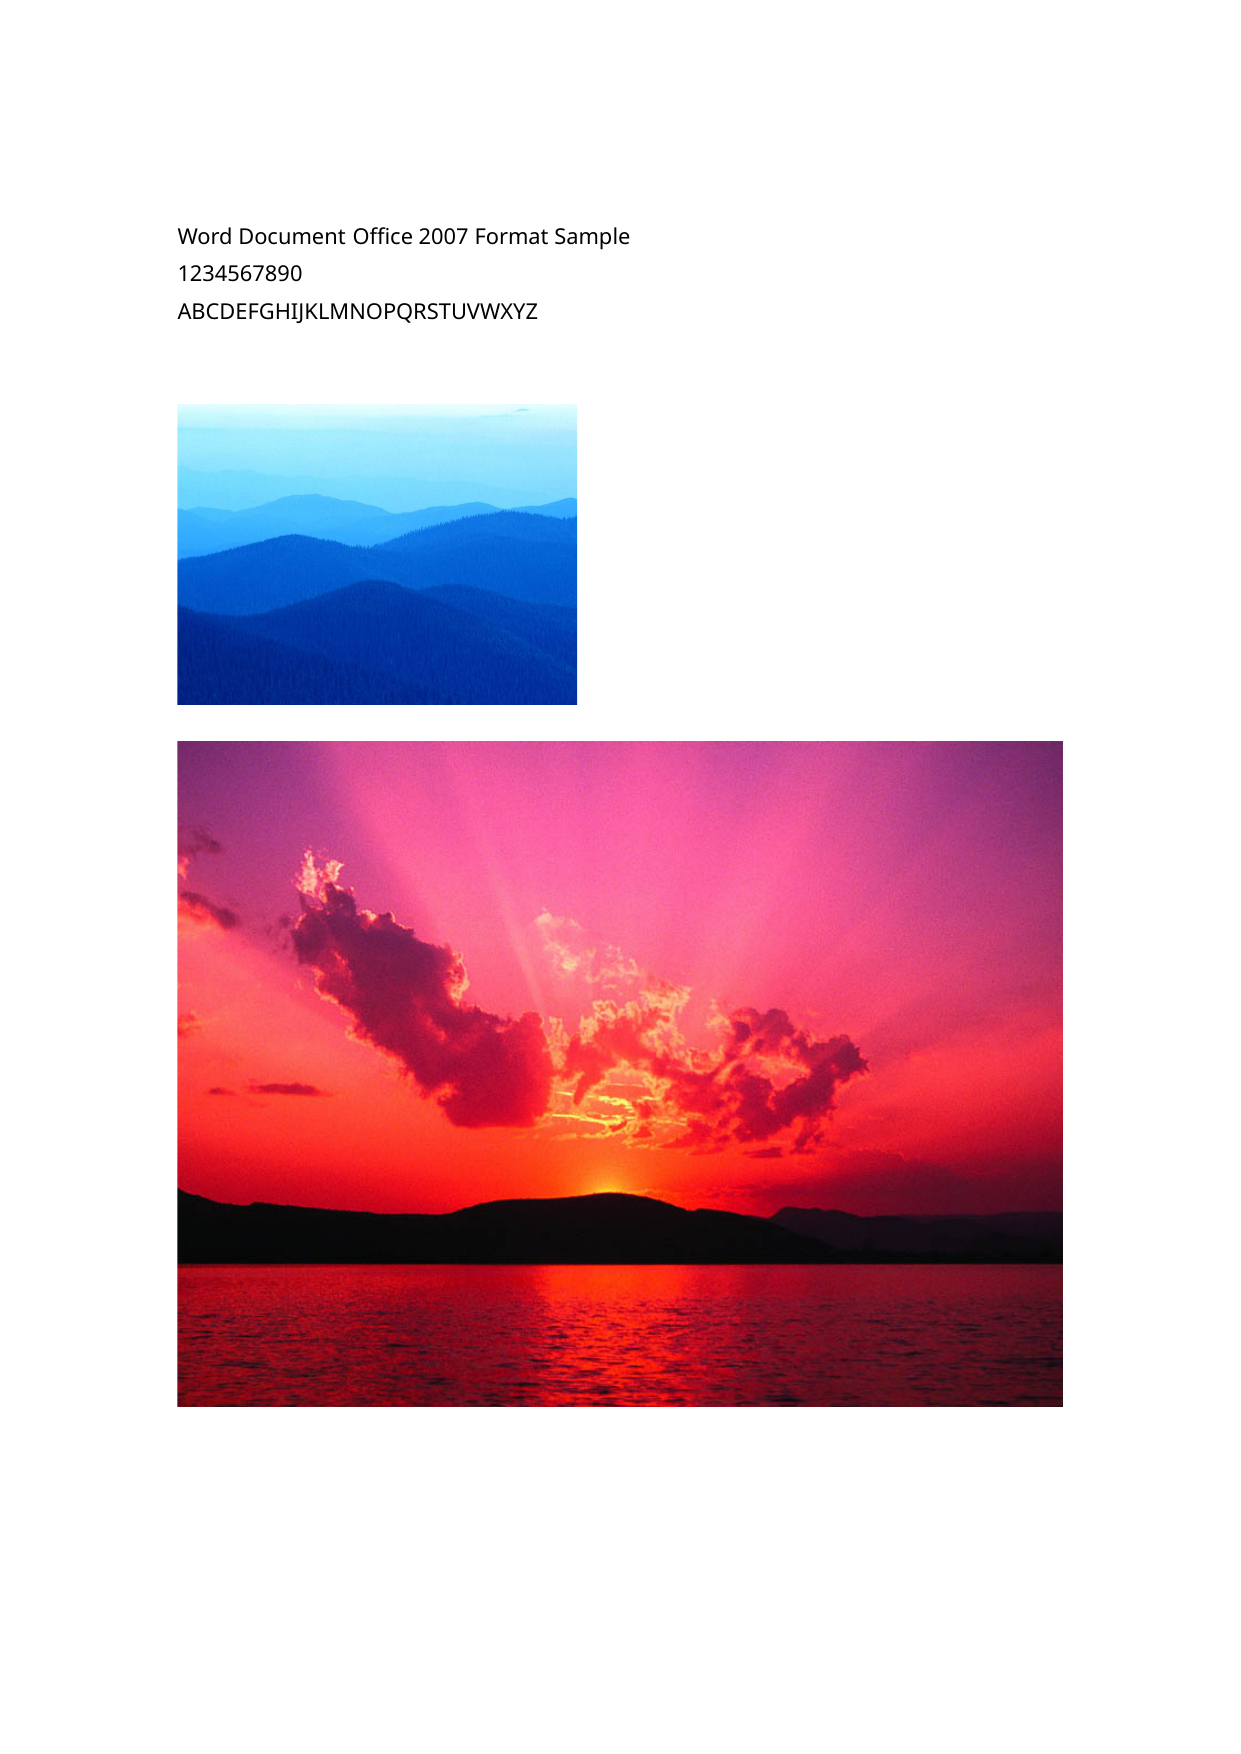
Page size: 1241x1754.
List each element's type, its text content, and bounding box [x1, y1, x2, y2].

text ABCDEFGHIJKLMNOPQRSTUVWXYZ [177, 292, 1063, 329]
text Word Document Office 2007 Format Sample [177, 217, 1063, 254]
picture [177, 741, 1063, 1407]
picture [177, 404, 578, 705]
text 1234567890 [177, 254, 1063, 292]
